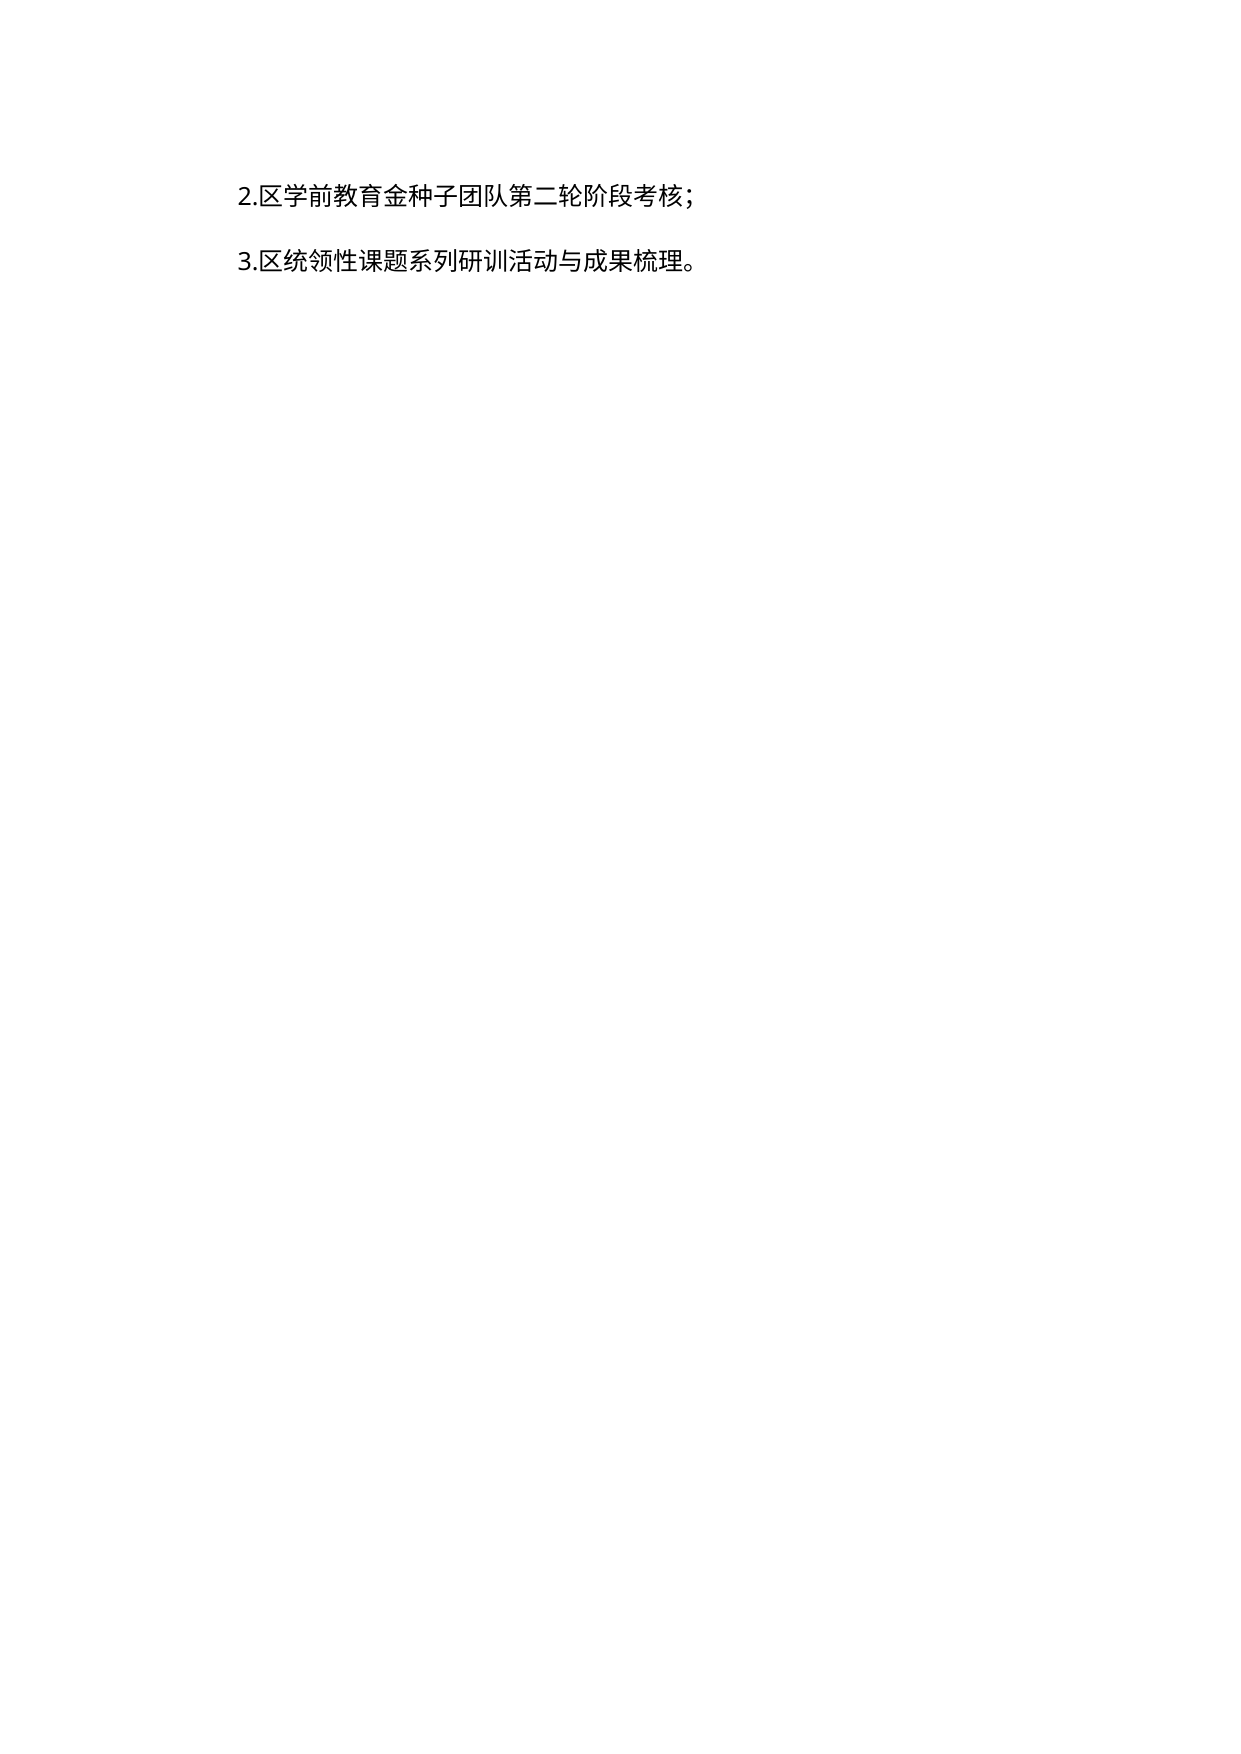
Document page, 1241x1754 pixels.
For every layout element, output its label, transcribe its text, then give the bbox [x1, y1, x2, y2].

text 2.区学前教育金种子团队第二轮阶段考核； [187, 162, 1053, 227]
text 3.区统领性课题系列研训活动与成果梳理。 [187, 227, 1053, 292]
